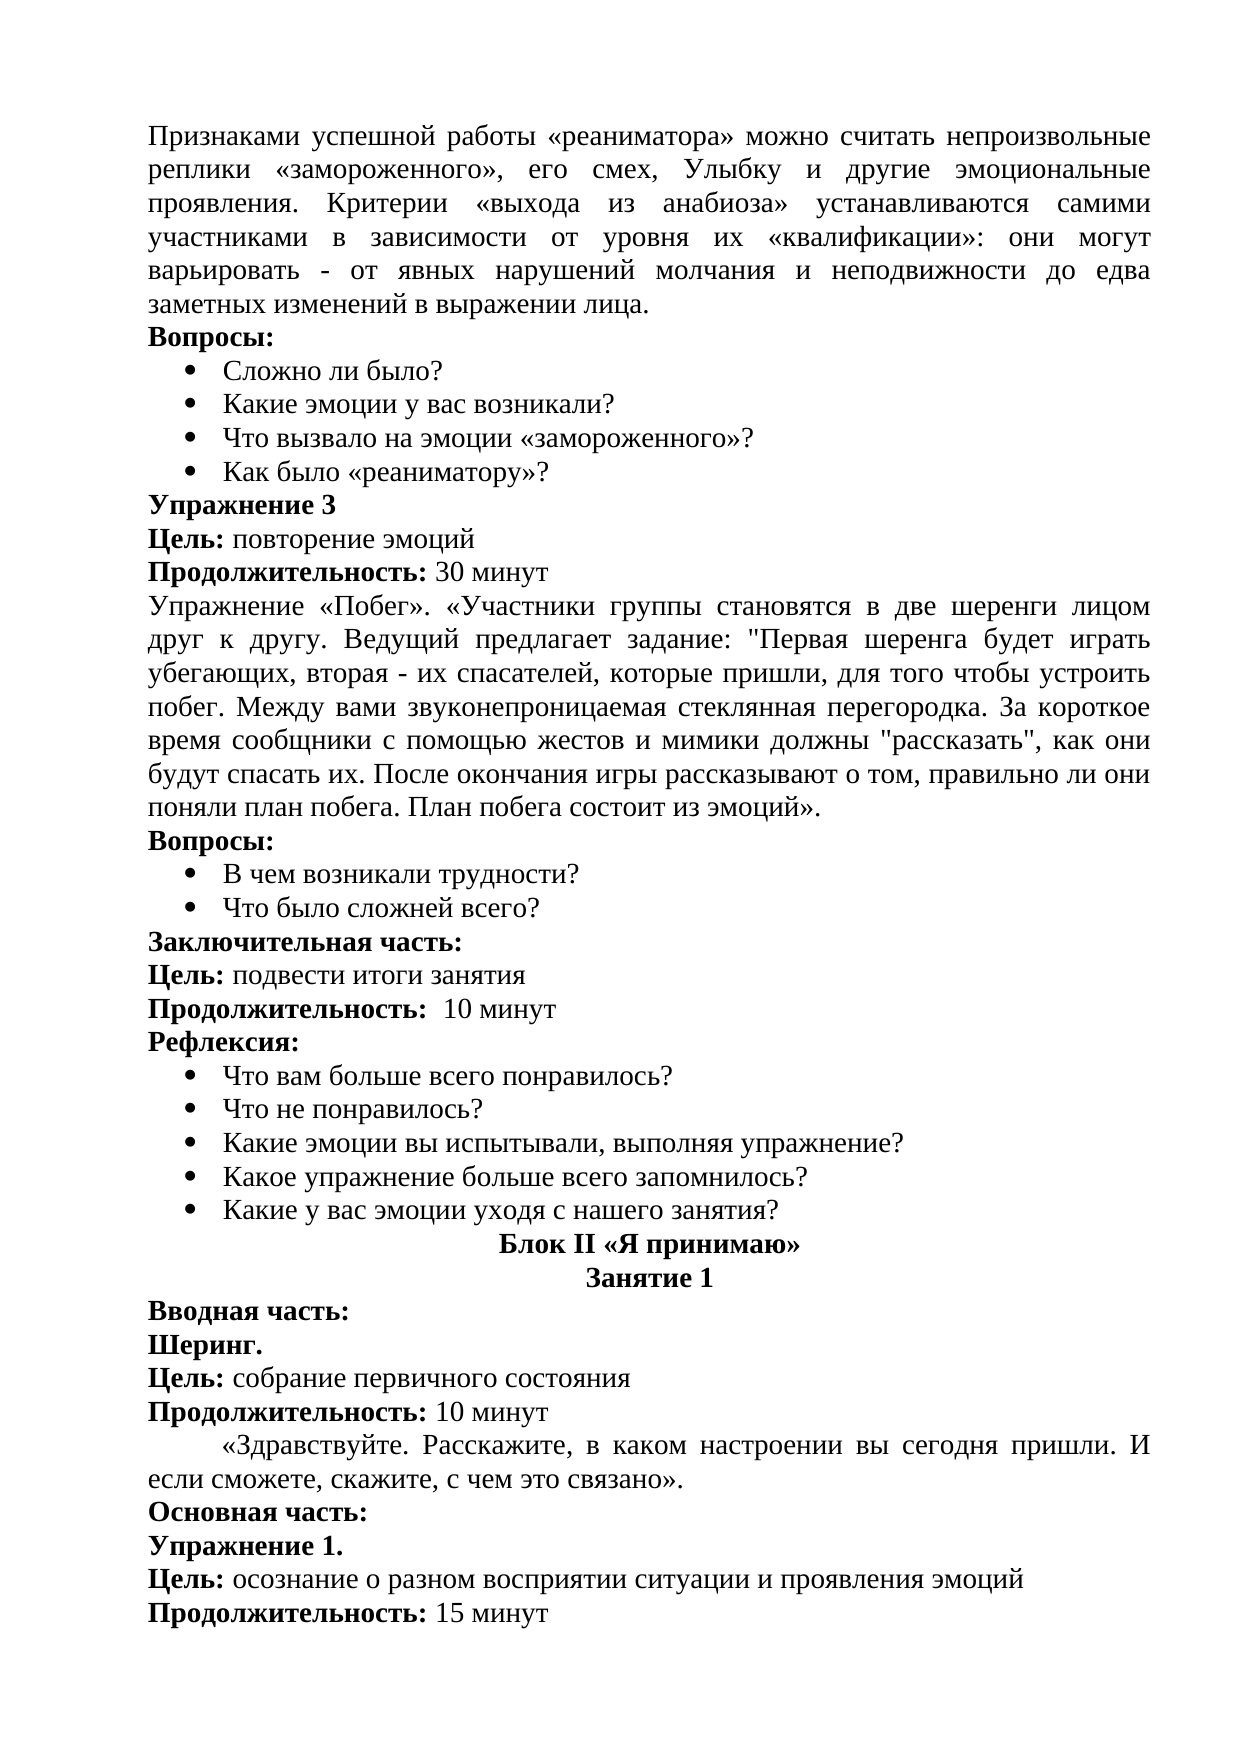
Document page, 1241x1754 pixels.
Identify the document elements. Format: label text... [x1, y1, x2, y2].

text Шеринг. [148, 1327, 1152, 1360]
text Продолжительность: 15 минут [148, 1595, 1152, 1629]
list Что не понравилось? [185, 1092, 1152, 1125]
text Занятие 1 [148, 1260, 1152, 1293]
list Какие эмоции вы испытывали, выполняя упражнение? [185, 1125, 1152, 1159]
list Как было «реаниматору»? [185, 454, 1152, 487]
text Цель: собрание первичного состояния [148, 1360, 1152, 1394]
text Продолжительность: 30 минут [148, 554, 1152, 588]
text «Здравствуйте. Расскажите, в каком настроении вы сегодня пришли. И если сможете, скажите, с чем это связано». [148, 1427, 1152, 1494]
text Цель: осознание о разном восприятии ситуации и проявления эмоций [148, 1562, 1152, 1595]
text Заключительная часть: [148, 924, 1152, 957]
list Что было сложней всего? [185, 890, 1152, 924]
list Что вам больше всего понравилось? [185, 1058, 1152, 1092]
list В чем возникали трудности? [185, 856, 1152, 890]
list Сложно ли было? [185, 353, 1152, 387]
text Вводная часть: [148, 1293, 1152, 1327]
text Упражнение 1. [148, 1528, 1152, 1562]
list Что вызвало на эмоции «замороженного»? [185, 420, 1152, 454]
text Признаками успешной работы «реаниматора» можно считать непроизвольные реплики «замороженного», его смех, Улыбку и другие эмоциональные проявления. Критерии «выхода из анабиоза» устанавливаются самими участниками в зависимости от уровня их «квалификации»: они могут варьировать - от явных нарушений молчания и неподвижности до едва заметных изменений в выражении лица. [148, 118, 1152, 319]
text Блок II «Я принимаю» [148, 1226, 1152, 1260]
text Вопросы: [148, 823, 1152, 856]
text Продолжительность: 10 минут [148, 1394, 1152, 1427]
list Какие эмоции у вас возникали? [185, 387, 1152, 420]
text Рефлексия: [148, 1024, 1152, 1058]
text Основная часть: [148, 1494, 1152, 1528]
text Упражнение 3 [148, 487, 1152, 521]
text Продолжительность: 10 минут [148, 991, 1152, 1024]
text Вопросы: [148, 319, 1152, 353]
list Какое упражнение больше всего запомнилось? [185, 1159, 1152, 1192]
text Цель: повторение эмоций [148, 521, 1152, 554]
text Цель: подвести итоги занятия [148, 957, 1152, 991]
list Какие у вас эмоции уходя с нашего занятия? [185, 1192, 1152, 1226]
text Упражнение «Побег». «Участники группы становятся в две шеренги лицом друг к другу. Ведущий предлагает задание: "Первая шеренга будет играть убегающих, вторая - их спасателей, которые пришли, для того чтобы устроить побег. Между вами звуконепроницаемая стеклянная перегородка. За короткое время сообщники с помощью жестов и мимики должны "рассказать", как они будут спасать их. После окончания игры рассказывают о том, правильно ли они поняли план побега. План побега состоит из эмоций». [148, 588, 1152, 823]
